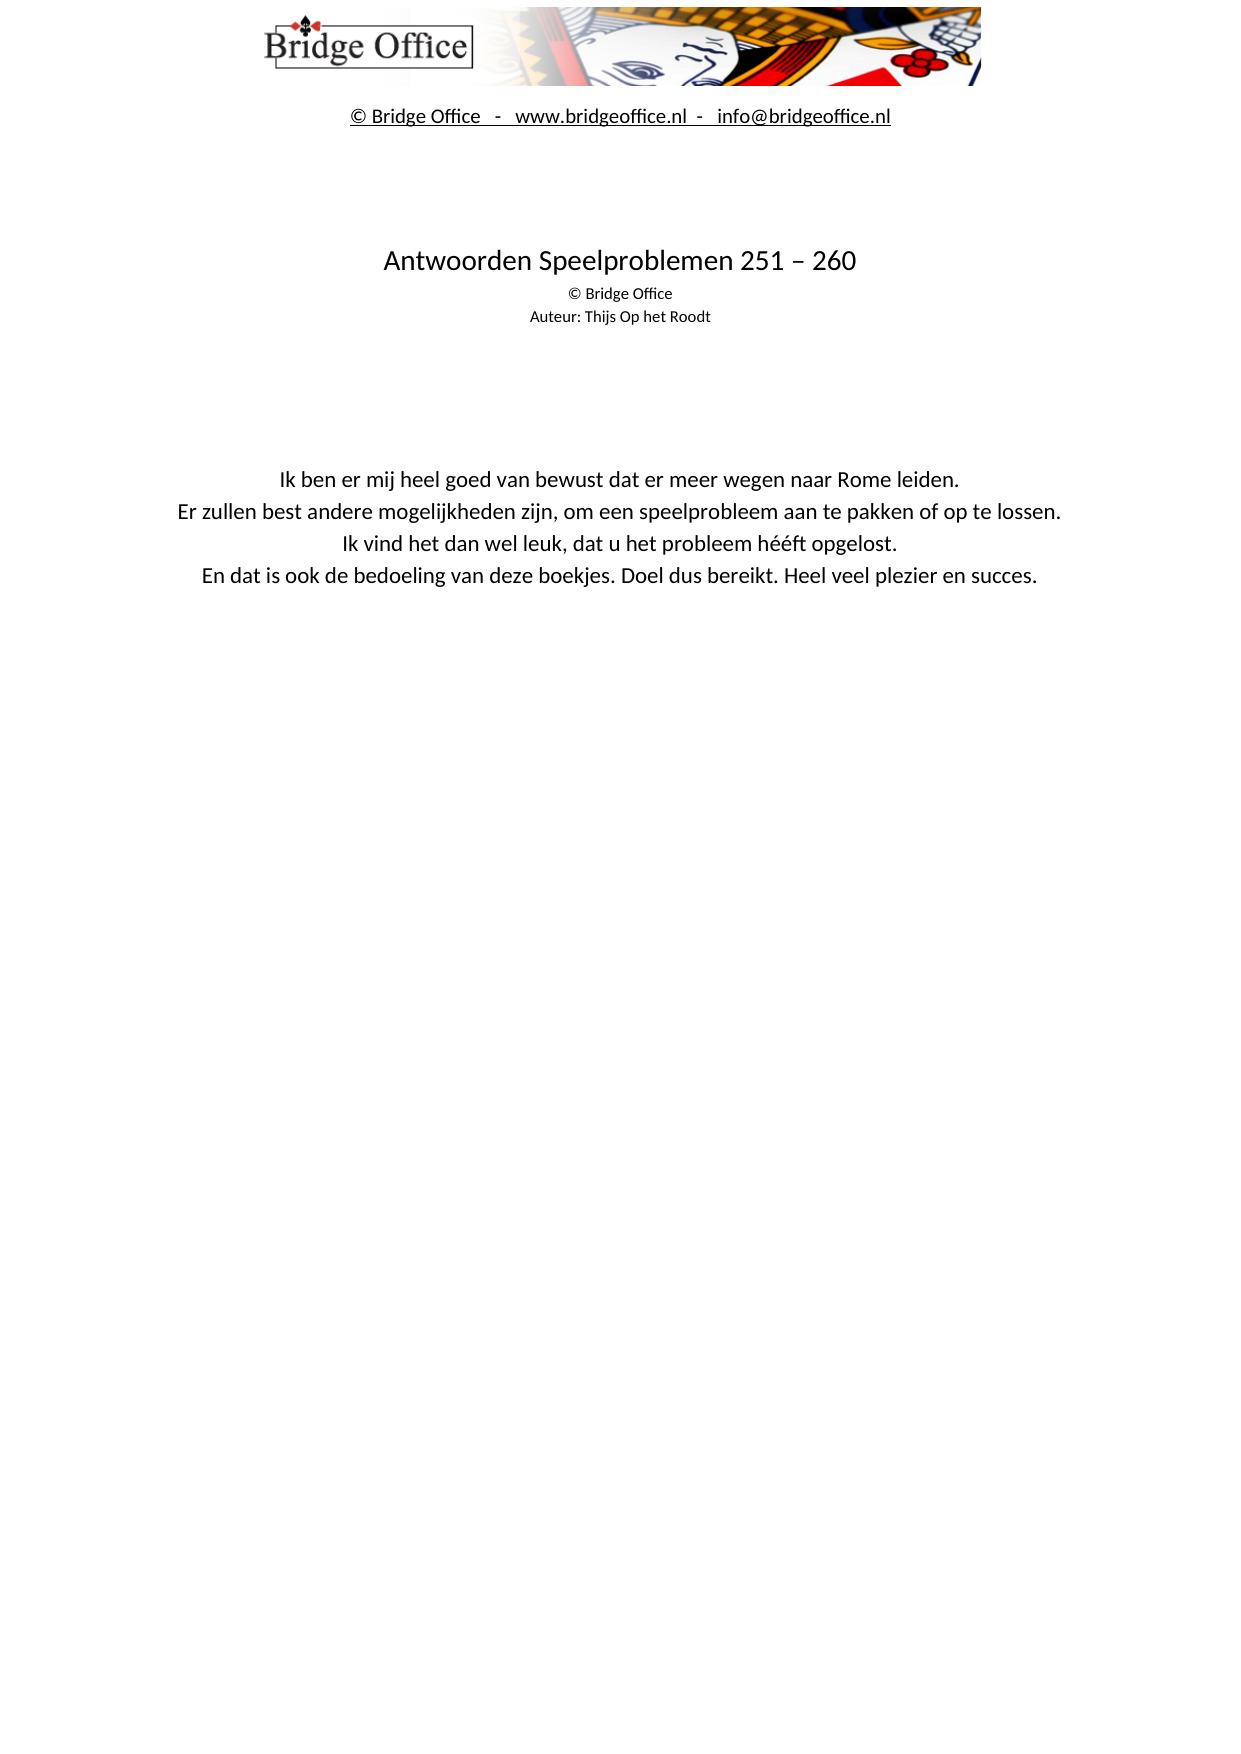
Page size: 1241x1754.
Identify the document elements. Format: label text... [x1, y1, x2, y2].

text Antwoorden Speelproblemen 251 – 260 [148, 242, 1093, 278]
text © Bridge Office Auteur: Thijs Op het Roodt [148, 283, 1093, 327]
picture [237, 7, 980, 85]
text Ik ben er mij heel goed van bewust dat er meer wegen naar Rome leiden. Er zullen best andere mogelijkheden zijn, om een speelprobleem aan te pakken of op te lossen. Ik vind het dan wel leuk, dat u het probleem hééft opgelost. En dat is ook de bedoeling van deze boekjes. Doel dus bereikt. Heel veel plezier en succes. [148, 465, 1093, 589]
